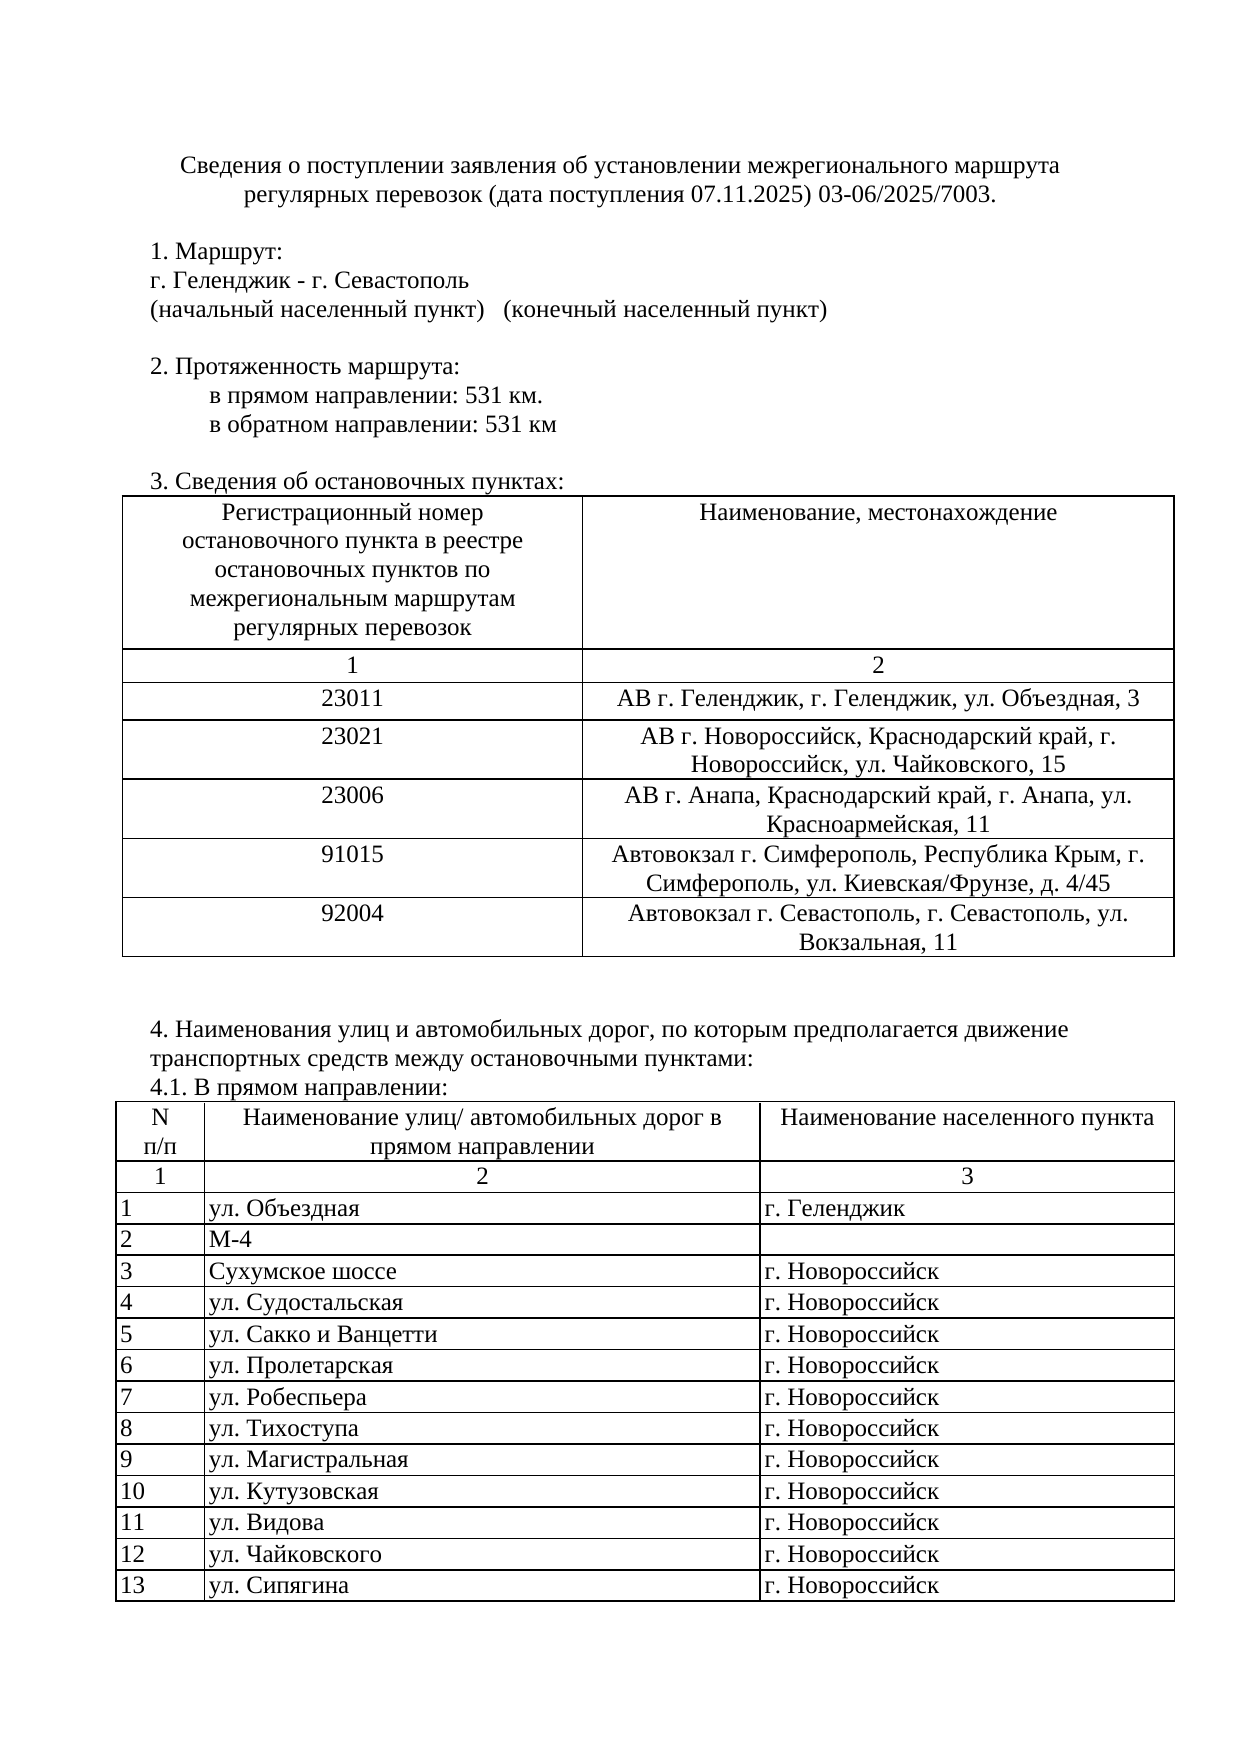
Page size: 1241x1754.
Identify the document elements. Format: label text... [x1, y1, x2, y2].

table_cell 91015 [123, 839, 582, 896]
table_cell АВ г. Анапа, Краснодарский край, г. Анапа, ул. Красноармейская, 11 [583, 780, 1173, 837]
table_cell ул. Робеспьера [205, 1382, 759, 1412]
table_cell 6 [117, 1350, 204, 1380]
table_cell 2 [583, 650, 1173, 681]
table_cell ул. Кутузовская [205, 1476, 759, 1506]
table_cell 2 [117, 1225, 204, 1254]
text 4.1. В прямом направлении: [150, 1072, 1090, 1101]
table_cell г. Геленджик [761, 1193, 1174, 1223]
text в обратном направлении: 531 км [150, 409, 1090, 437]
table_cell 10 [117, 1476, 204, 1506]
table_cell ул. Чайковского [205, 1539, 759, 1569]
table_cell 23021 [123, 721, 582, 778]
table_cell 13 [117, 1571, 204, 1600]
table_header Наименование, местонахождение [583, 497, 1173, 648]
table_cell ул. Объездная [205, 1193, 759, 1223]
text 2. Протяженность маршрута: [150, 351, 1090, 380]
table_cell ул. Видова [205, 1508, 759, 1537]
table_cell Автовокзал г. Севастополь, г. Севастополь, ул. Вокзальная, 11 [583, 898, 1173, 956]
table_cell ул. Тихоступа [205, 1413, 759, 1443]
table_cell г. Новороссийск [761, 1382, 1174, 1412]
table_cell г. Новороссийск [761, 1319, 1174, 1349]
table_cell 9 [117, 1445, 204, 1474]
text 1. Маршрут: [150, 236, 1090, 265]
text г. Геленджик - г. Севастополь [150, 265, 1090, 294]
text в прямом направлении: 531 км. [150, 380, 1090, 409]
table_cell г. Новороссийск [761, 1571, 1174, 1600]
table_cell 7 [117, 1382, 204, 1412]
table_cell 1 [117, 1162, 204, 1191]
text 3. Сведения об остановочных пунктах: [150, 466, 1090, 495]
table_cell ул. Магистральная [205, 1445, 759, 1474]
table_cell г. Новороссийск [761, 1413, 1174, 1443]
text Сведения о поступлении заявления об установлении межрегионального маршрута регулярных перевозок (дата поступления 07.11.2025) 03-06/2025/7003. [150, 150, 1090, 207]
table_cell г. Новороссийск [761, 1445, 1174, 1474]
table_cell 11 [117, 1508, 204, 1537]
table_cell 23006 [123, 780, 582, 837]
table_cell 12 [117, 1539, 204, 1569]
table_cell [761, 1225, 1174, 1254]
table_cell Автовокзал г. Симферополь, Республика Крым, г. Симферополь, ул. Киевская/Фрунзе, д. 4/45 [583, 839, 1173, 896]
table_cell ул. Судостальская [205, 1287, 759, 1317]
table_header N п/п [117, 1102, 204, 1160]
table_cell 5 [117, 1319, 204, 1349]
table_header Регистрационный номер остановочного пункта в реестре остановочных пунктов по межрегиональным маршрутам регулярных перевозок [123, 497, 582, 648]
table_cell АВ г. Новороссийск, Краснодарский край, г. Новороссийск, ул. Чайковского, 15 [583, 721, 1173, 778]
table_cell г. Новороссийск [761, 1539, 1174, 1569]
table_cell 4 [117, 1287, 204, 1317]
table_cell 2 [205, 1162, 759, 1191]
table_cell М-4 [205, 1225, 759, 1254]
table_header Наименование населенного пункта [761, 1102, 1174, 1160]
table_cell Сухумское шоссе [205, 1256, 759, 1286]
table_cell 3 [761, 1162, 1174, 1191]
table_cell г. Новороссийск [761, 1256, 1174, 1286]
table_cell 1 [123, 650, 582, 681]
table_cell АВ г. Геленджик, г. Геленджик, ул. Объездная, 3 [583, 683, 1173, 719]
text 4. Наименования улиц и автомобильных дорог, по которым предполагается движение транспортных средств между остановочными пунктами: [150, 1014, 1090, 1072]
table_cell 1 [117, 1193, 204, 1223]
table_cell 23011 [123, 683, 582, 719]
table_cell ул. Пролетарская [205, 1350, 759, 1380]
table_cell 8 [117, 1413, 204, 1443]
table_cell ул. Сипягина [205, 1571, 759, 1600]
table_cell ул. Сакко и Ванцетти [205, 1319, 759, 1349]
table_header Наименование улиц/ автомобильных дорог в прямом направлении [205, 1102, 760, 1160]
table_cell 3 [117, 1256, 204, 1286]
table_cell г. Новороссийск [761, 1350, 1174, 1380]
table_cell г. Новороссийск [761, 1287, 1174, 1317]
text (начальный населенный пункт) (конечный населенный пункт) [150, 294, 1090, 322]
table_cell г. Новороссийск [761, 1476, 1174, 1506]
table_cell 92004 [123, 898, 582, 956]
table_cell г. Новороссийск [761, 1508, 1174, 1537]
